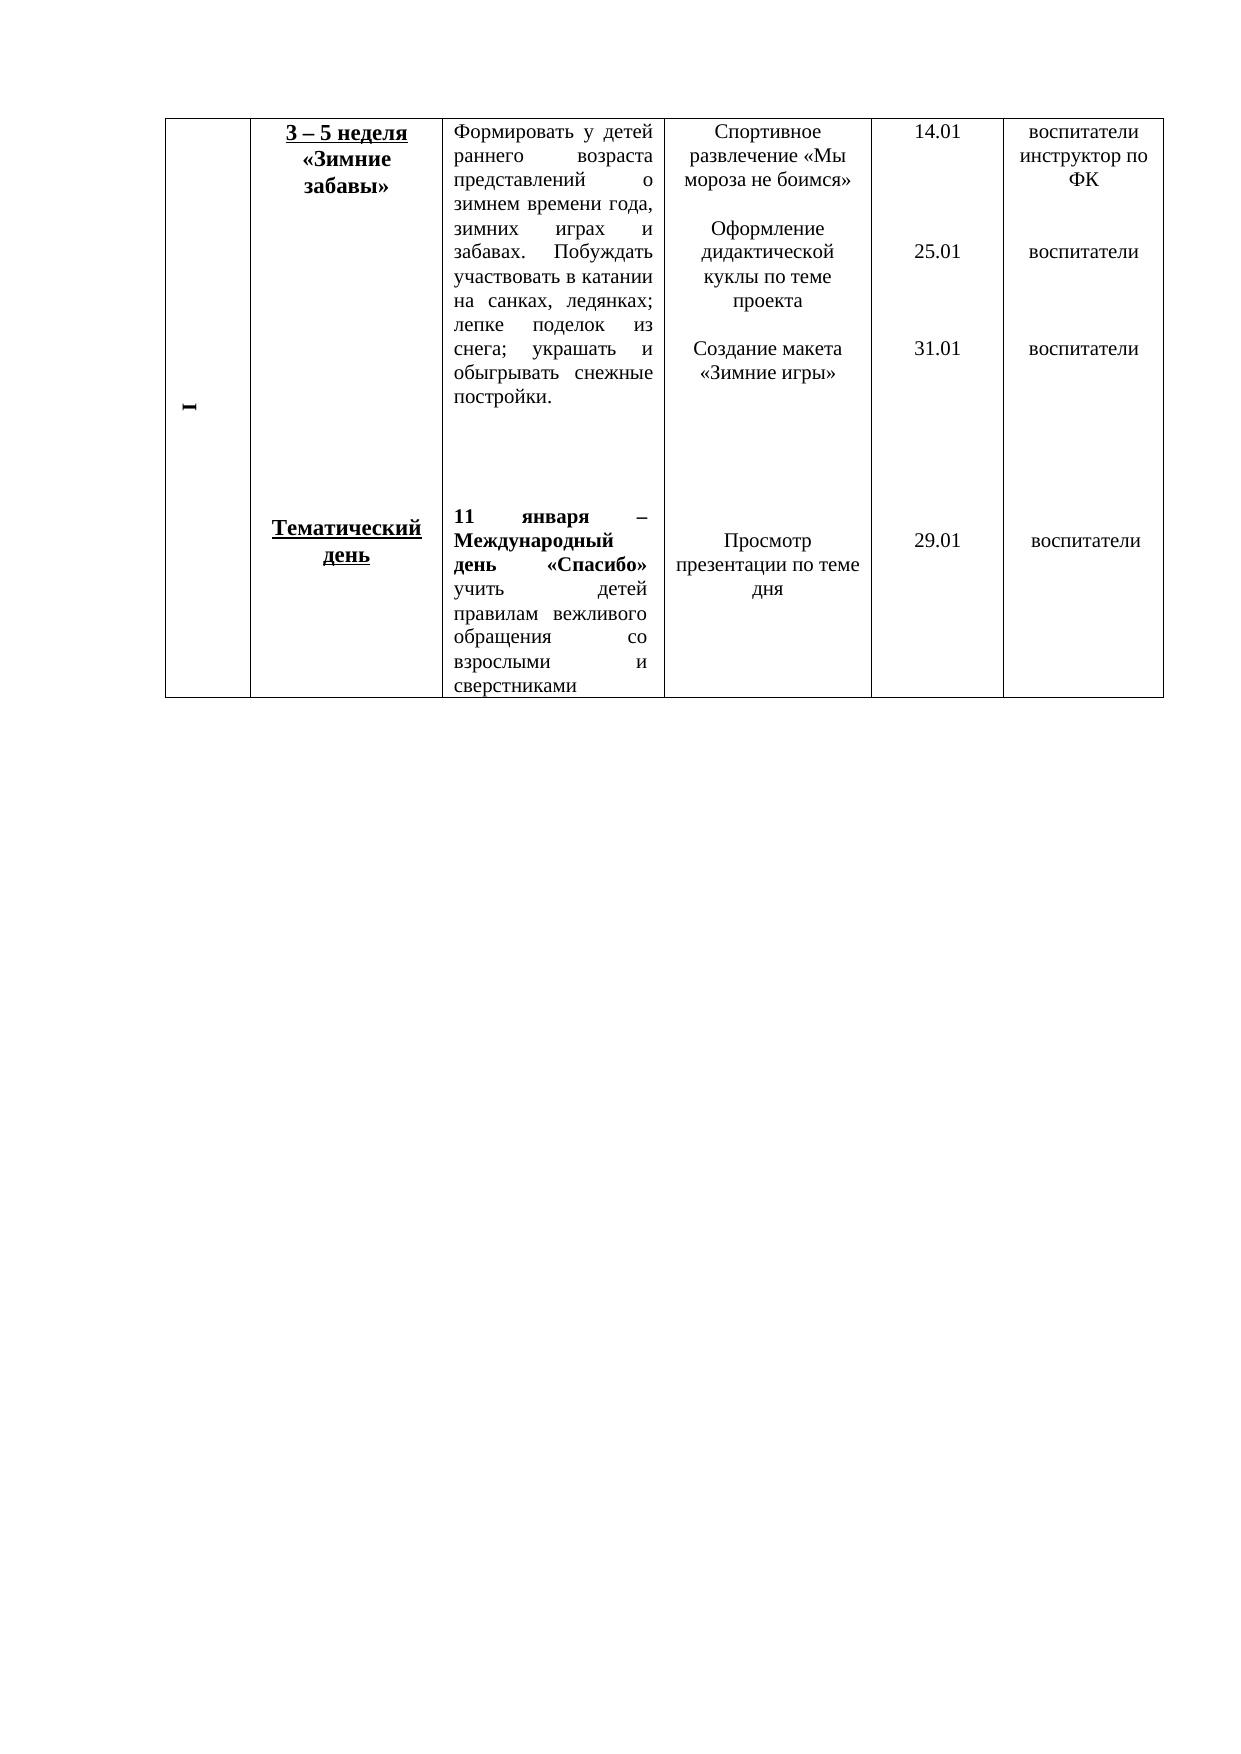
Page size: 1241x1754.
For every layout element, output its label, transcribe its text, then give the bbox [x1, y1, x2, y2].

table_cell Формировать у детей раннего возраста представлений о зимнем времени года, зимних играх и забавах. Побуждать участвовать в катании на санках, ледянках; лепке поделок из снега; украшать и обыгрывать снежные постройки. 11 января – Международный день «Спасибо» учить детей правилам вежливого обращения со взрослыми и сверстниками [443, 119, 664, 697]
table_cell I [166, 119, 250, 697]
table_cell 3 – 5 неделя «Зимние забавы» Тематический день [251, 119, 442, 697]
table_cell воспитатели инструктор по ФК воспитатели воспитатели воспитатели [1004, 119, 1163, 697]
table_cell Спортивное развлечение «Мы мороза не боимся» Оформление дидактической куклы по теме проекта Создание макета «Зимние игры» Просмотр презентации по теме дня [665, 119, 871, 697]
table_cell 14.01 25.01 31.01 29.01 [872, 119, 1003, 697]
